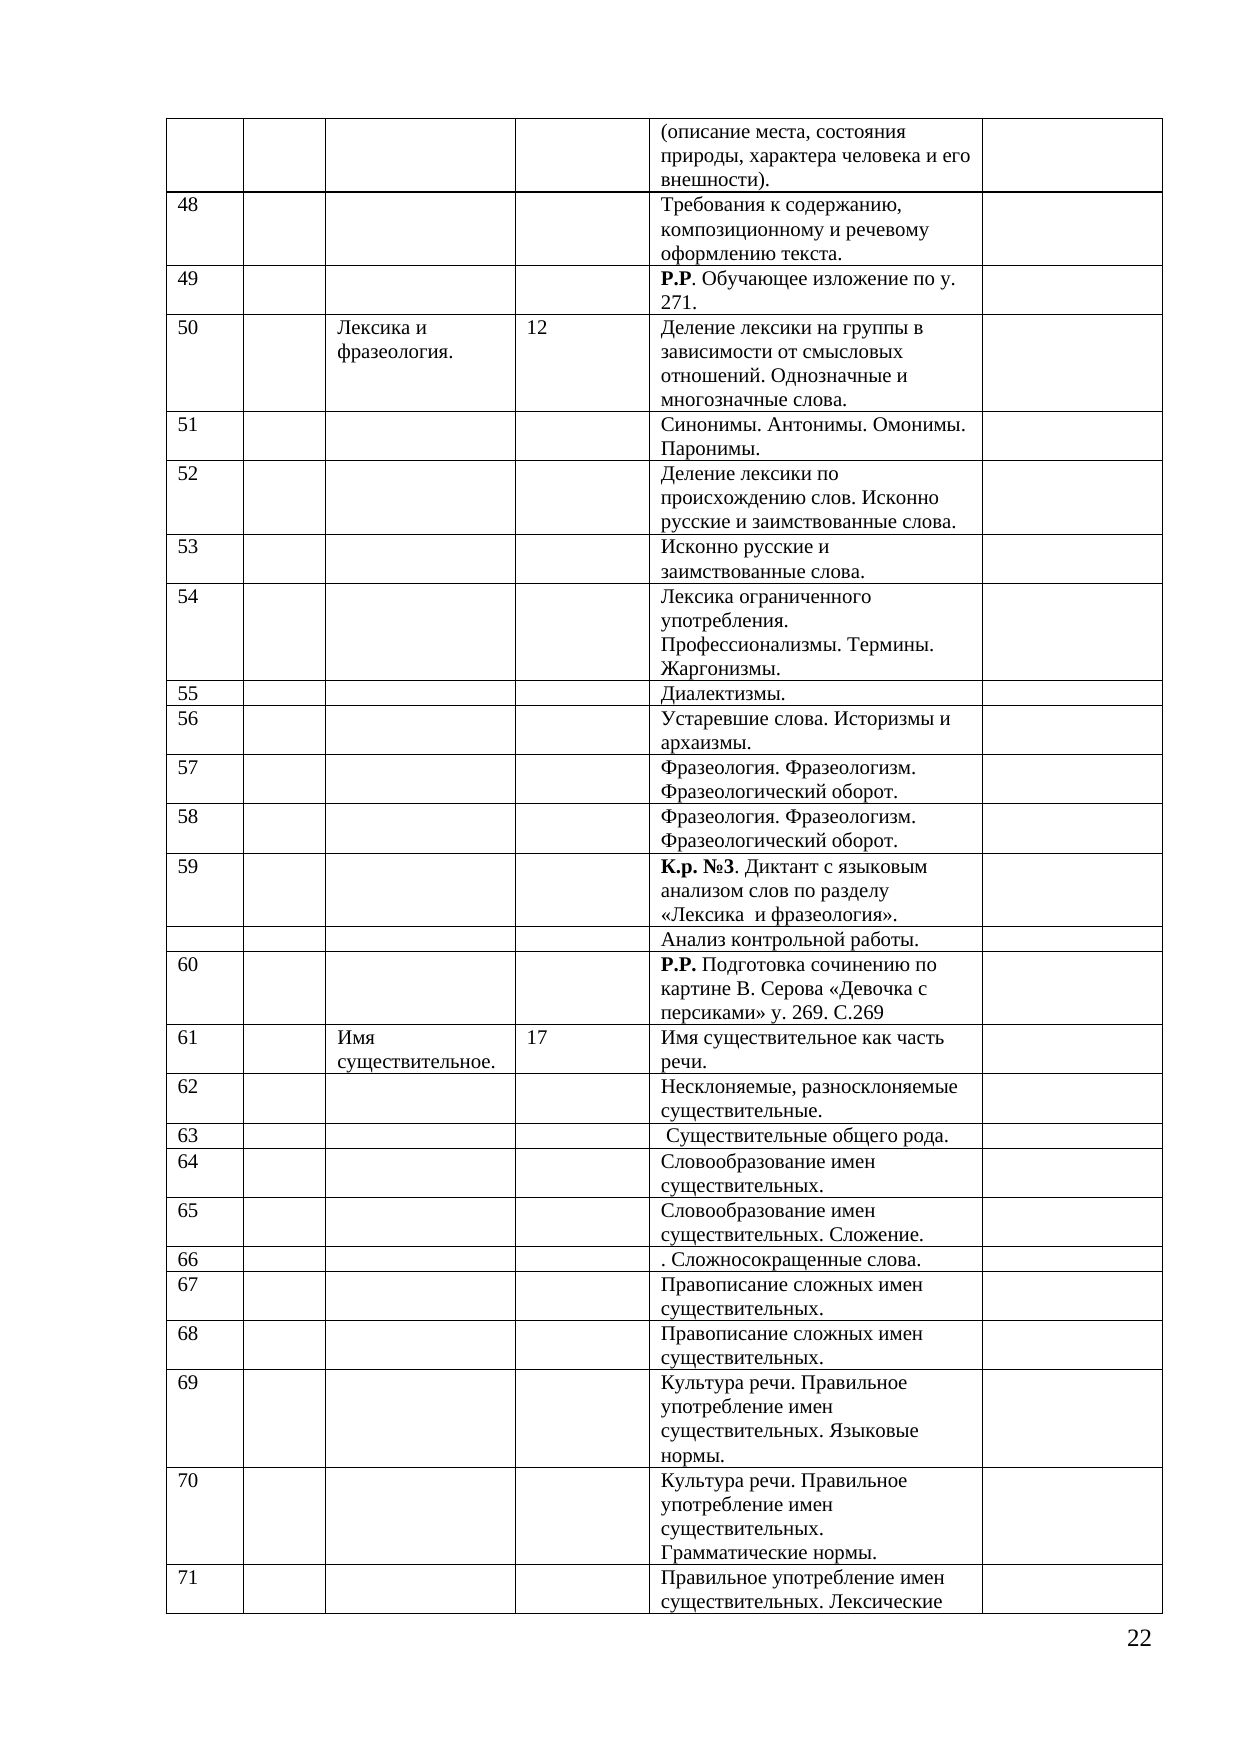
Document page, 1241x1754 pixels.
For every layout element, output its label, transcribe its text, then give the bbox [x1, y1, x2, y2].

table_cell [326, 461, 515, 533]
table_cell Культура речи. Правильное употребление имен существительных. Языковые нормы. [650, 1370, 982, 1467]
table_cell [516, 461, 649, 533]
table_cell [983, 755, 1162, 803]
table_cell [983, 461, 1162, 533]
table_cell [983, 1272, 1162, 1320]
table_cell [983, 681, 1162, 705]
table_cell [983, 1321, 1162, 1369]
table_cell 65 [167, 1198, 243, 1246]
table_cell [326, 1565, 515, 1613]
table_cell [983, 1468, 1162, 1564]
table_cell [326, 681, 515, 705]
table_cell [983, 193, 1162, 264]
table_cell [516, 412, 649, 460]
table_cell [983, 854, 1162, 926]
table_cell [326, 266, 515, 314]
table_cell [244, 584, 325, 680]
table_cell [516, 755, 649, 803]
table_cell 55 [167, 681, 243, 705]
table_cell [326, 1198, 515, 1246]
table_cell [516, 1468, 649, 1564]
table_cell [244, 706, 325, 754]
table_cell Правописание сложных имен существительных. [650, 1272, 982, 1320]
table_cell [983, 535, 1162, 583]
table_cell Деление лексики на группы в зависимости от смысловых отношений. Однозначные и многозначные слова. [650, 315, 982, 411]
table_cell [516, 1247, 649, 1271]
table_cell Культура речи. Правильное употребление имен существительных. Грамматические нормы. [650, 1468, 982, 1564]
table_cell 64 [167, 1149, 243, 1197]
table_cell Лексика и фразеология. [326, 315, 515, 411]
table_cell Требования к содержанию, композиционному и речевому оформлению текста. [650, 193, 982, 264]
table_cell 12 [516, 315, 649, 411]
table_cell [244, 535, 325, 583]
table_cell [326, 1074, 515, 1122]
table_cell Имя существительное. [326, 1025, 515, 1073]
table_cell [983, 1370, 1162, 1467]
table_cell [326, 412, 515, 460]
table_cell [244, 952, 325, 1024]
table_cell 67 [167, 1272, 243, 1320]
table_cell [983, 1074, 1162, 1122]
table_cell [244, 755, 325, 803]
table_cell 17 [516, 1025, 649, 1073]
table_cell [326, 755, 515, 803]
table_cell Р.Р. Подготовка сочинению по картине В. Серова «Девочка с персиками» у. 269. С.269 [650, 952, 982, 1024]
table_cell 61 [167, 1025, 243, 1073]
table_cell [516, 266, 649, 314]
table_cell 69 [167, 1370, 243, 1467]
table_cell [516, 952, 649, 1024]
table_cell [983, 927, 1162, 951]
table_cell [326, 927, 515, 951]
table_cell [983, 266, 1162, 314]
table_cell [983, 584, 1162, 680]
table_cell [326, 1370, 515, 1467]
table_cell 54 [167, 584, 243, 680]
table_cell Фразеология. Фразеологизм. Фразеологический оборот. [650, 804, 982, 852]
table_cell [516, 193, 649, 264]
table_cell Лексика ограниченного употребления. Профессионализмы. Термины. Жаргонизмы. [650, 584, 982, 680]
table_cell [983, 1247, 1162, 1271]
table_cell [516, 584, 649, 680]
table_cell Диалектизмы. [650, 681, 982, 705]
table_cell [244, 1074, 325, 1122]
table_cell [326, 952, 515, 1024]
table_cell [326, 804, 515, 852]
table_cell 52 [167, 461, 243, 533]
table_cell [244, 1321, 325, 1369]
table_cell Р.Р. Обучающее изложение по у. 271. [650, 266, 982, 314]
table_cell 49 [167, 266, 243, 314]
table_cell [516, 854, 649, 926]
table_cell Фразеология. Фразеологизм. Фразеологический оборот. [650, 755, 982, 803]
table_cell Деление лексики по происхождению слов. Исконно русские и заимствованные слова. [650, 461, 982, 533]
table_cell [983, 1198, 1162, 1246]
table_cell . Сложносокращенные слова. [650, 1247, 982, 1271]
table_cell [326, 706, 515, 754]
table_cell [244, 854, 325, 926]
table_cell [244, 193, 325, 264]
table_cell [244, 266, 325, 314]
table_cell 59 [167, 854, 243, 926]
table_cell Несклоняемые, разносклоняемые существительные. [650, 1074, 982, 1122]
table_cell [983, 1124, 1162, 1147]
table_cell [983, 412, 1162, 460]
table_cell [516, 1370, 649, 1467]
table_cell [326, 1272, 515, 1320]
table_cell [983, 804, 1162, 852]
table_cell Правописание сложных имен существительных. [650, 1321, 982, 1369]
table_cell [516, 1198, 649, 1246]
table_cell [983, 1149, 1162, 1197]
table_cell [516, 1124, 649, 1147]
table_cell [326, 1149, 515, 1197]
table_cell [244, 119, 325, 191]
table_cell [983, 1025, 1162, 1073]
table_cell [516, 119, 649, 191]
table_cell [516, 1272, 649, 1320]
table_cell [516, 927, 649, 951]
table_cell [516, 535, 649, 583]
table_cell [244, 927, 325, 951]
table_cell [983, 119, 1162, 191]
table_cell 56 [167, 706, 243, 754]
table_cell [516, 1565, 649, 1613]
table_cell [244, 1025, 325, 1073]
table_cell К.р. №3. Диктант с языковым анализом слов по разделу «Лексика и фразеология». [650, 854, 982, 926]
table_cell 48 [167, 193, 243, 264]
table_cell [244, 315, 325, 411]
table_cell 62 [167, 1074, 243, 1122]
table_cell [516, 706, 649, 754]
table_cell [244, 1198, 325, 1246]
table_cell 53 [167, 535, 243, 583]
table_cell Существительные общего рода. [650, 1124, 982, 1147]
table_cell Устаревшие слова. Историзмы и архаизмы. [650, 706, 982, 754]
table_cell [516, 1074, 649, 1122]
table_cell [516, 804, 649, 852]
table_cell [983, 952, 1162, 1024]
table_cell [326, 193, 515, 264]
table_cell Имя существительное как часть речи. [650, 1025, 982, 1073]
table_cell [167, 927, 243, 951]
table_cell 70 [167, 1468, 243, 1564]
table_cell [244, 1247, 325, 1271]
table_cell Исконно русские и заимствованные слова. [650, 535, 982, 583]
table_cell Словообразование имен существительных. Сложение. [650, 1198, 982, 1246]
table_cell [326, 1468, 515, 1564]
table_cell 50 [167, 315, 243, 411]
table_cell 57 [167, 755, 243, 803]
table_cell [244, 804, 325, 852]
table_cell [983, 1565, 1162, 1613]
table_cell [244, 461, 325, 533]
table_cell [244, 1272, 325, 1320]
table_cell 71 [167, 1565, 243, 1613]
table_cell [516, 1321, 649, 1369]
table_cell 63 [167, 1124, 243, 1147]
table_cell [326, 1124, 515, 1147]
table_cell [244, 1468, 325, 1564]
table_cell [650, 119, 982, 191]
table_cell Синонимы. Антонимы. Омонимы. Паронимы. [650, 412, 982, 460]
table_cell [326, 1321, 515, 1369]
table_cell 68 [167, 1321, 243, 1369]
table_cell [516, 1149, 649, 1197]
table_cell [326, 119, 515, 191]
table_cell [244, 1565, 325, 1613]
table_cell 58 [167, 804, 243, 852]
table_cell [244, 1124, 325, 1147]
table_cell [244, 681, 325, 705]
table_cell [244, 1149, 325, 1197]
table_cell [326, 854, 515, 926]
table_cell [983, 315, 1162, 411]
table_cell [326, 535, 515, 583]
table_cell [244, 412, 325, 460]
table_cell [516, 681, 649, 705]
table_cell Анализ контрольной работы. [650, 927, 982, 951]
table_cell 60 [167, 952, 243, 1024]
table_cell [326, 1247, 515, 1271]
table_cell [983, 706, 1162, 754]
table_cell [244, 1370, 325, 1467]
table_cell Словообразование имен существительных. [650, 1149, 982, 1197]
table_cell [326, 584, 515, 680]
table_cell 66 [167, 1247, 243, 1271]
table_cell 51 [167, 412, 243, 460]
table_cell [650, 1565, 982, 1613]
table_cell 47 [167, 119, 243, 191]
